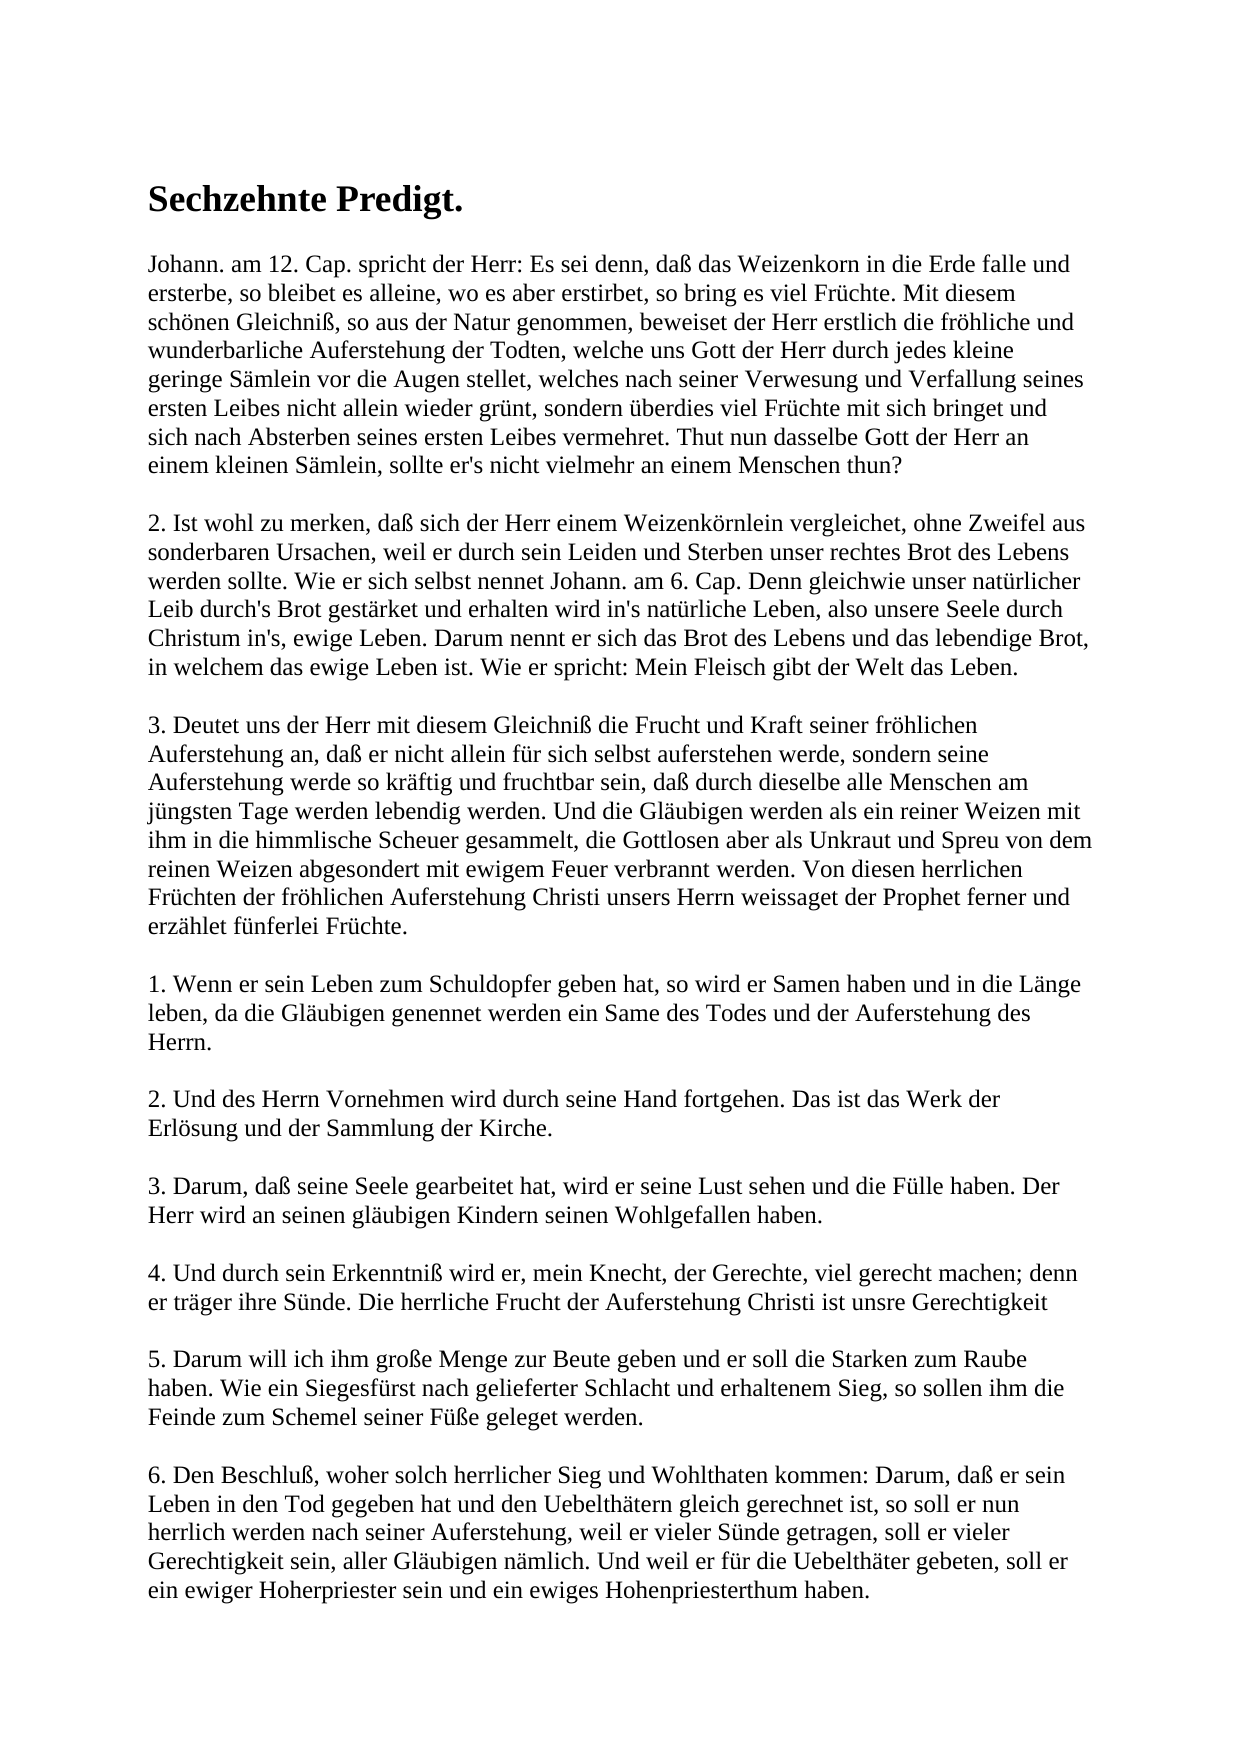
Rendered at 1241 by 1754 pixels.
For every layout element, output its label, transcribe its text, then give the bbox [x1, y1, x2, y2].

text 6. Den Beschluß, woher solch herrlicher Sieg und Wohlthaten kommen: Darum, daß er sein Leben in den Tod gegeben hat und den Uebelthätern gleich gerechnet ist, so soll er nun herrlich werden nach seiner Auferstehung, weil er vieler Sünde getragen, soll er vieler Gerechtigkeit sein, aller Gläubigen nämlich. Und weil er für die Uebelthäter gebeten, soll er ein ewiger Hoherpriester sein und ein ewiges Hohenpriesterthum haben. [148, 1460, 1093, 1604]
subtitle Sechzehnte Predigt. [148, 177, 1093, 220]
text 2. Ist wohl zu merken, daß sich der Herr einem Weizenkörnlein vergleichet, ohne Zweifel aus sonderbaren Ursachen, weil er durch sein Leiden und Sterben unser rechtes Brot des Lebens werden sollte. Wie er sich selbst nennet Johann. am 6. Cap. Denn gleichwie unser natürlicher Leib durch's Brot gestärket und erhalten wird in's natürliche Leben, also unsere Seele durch Christum in's, ewige Leben. Darum nennt er sich das Brot des Lebens und das lebendige Brot, in welchem das ewige Leben ist. Wie er spricht: Mein Fleisch gibt der Welt das Leben. [148, 508, 1093, 681]
text Johann. am 12. Cap. spricht der Herr: Es sei denn, daß das Weizenkorn in die Erde falle und ersterbe, so bleibet es alleine, wo es aber erstirbet, so bring es viel Früchte. Mit diesem schönen Gleichniß, so aus der Natur genommen, beweiset der Herr erstlich die fröhliche und wunderbarliche Auferstehung der Todten, welche uns Gott der Herr durch jedes kleine geringe Sämlein vor die Augen stellet, welches nach seiner Verwesung und Verfallung seines ersten Leibes nicht allein wieder grünt, sondern überdies viel Früchte mit sich bringet und sich nach Absterben seines ersten Leibes vermehret. Thut nun dasselbe Gott der Herr an einem kleinen Sämlein, sollte er's nicht vielmehr an einem Menschen thun? [148, 249, 1093, 479]
text 3. Deutet uns der Herr mit diesem Gleichniß die Frucht und Kraft seiner fröhlichen Auferstehung an, daß er nicht allein für sich selbst auferstehen werde, sondern seine Auferstehung werde so kräftig und fruchtbar sein, daß durch dieselbe alle Menschen am jüngsten Tage werden lebendig werden. Und die Gläubigen werden als ein reiner Weizen mit ihm in die himmlische Scheuer gesammelt, die Gottlosen aber als Unkraut und Spreu von dem reinen Weizen abgesondert mit ewigem Feuer verbrannt werden. Von diesen herrlichen Früchten der fröhlichen Auferstehung Christi unsers Herrn weissaget der Prophet ferner und erzählet fünferlei Früchte. [148, 710, 1093, 940]
text 5. Darum will ich ihm große Menge zur Beute geben und er soll die Starken zum Raube haben. Wie ein Siegesfürst nach gelieferter Schlacht und erhaltenem Sieg, so sollen ihm die Feinde zum Schemel seiner Füße geleget werden. [148, 1344, 1093, 1431]
text 3. Darum, daß seine Seele gearbeitet hat, wird er seine Lust sehen und die Fülle haben. Der Herr wird an seinen gläubigen Kindern seinen Wohlgefallen haben. [148, 1171, 1093, 1229]
text 2. Und des Herrn Vornehmen wird durch seine Hand fortgehen. Das ist das Werk der Erlösung und der Sammlung der Kirche. [148, 1084, 1093, 1142]
text 4. Und durch sein Erkenntniß wird er, mein Knecht, der Gerechte, viel gerecht machen; denn er träger ihre Sünde. Die herrliche Frucht der Auferstehung Christi ist unsre Gerechtigkeit [148, 1258, 1093, 1315]
text 1. Wenn er sein Leben zum Schuldopfer geben hat, so wird er Samen haben und in die Länge leben, da die Gläubigen genennet werden ein Same des Todes und der Auferstehung des Herrn. [148, 969, 1093, 1055]
